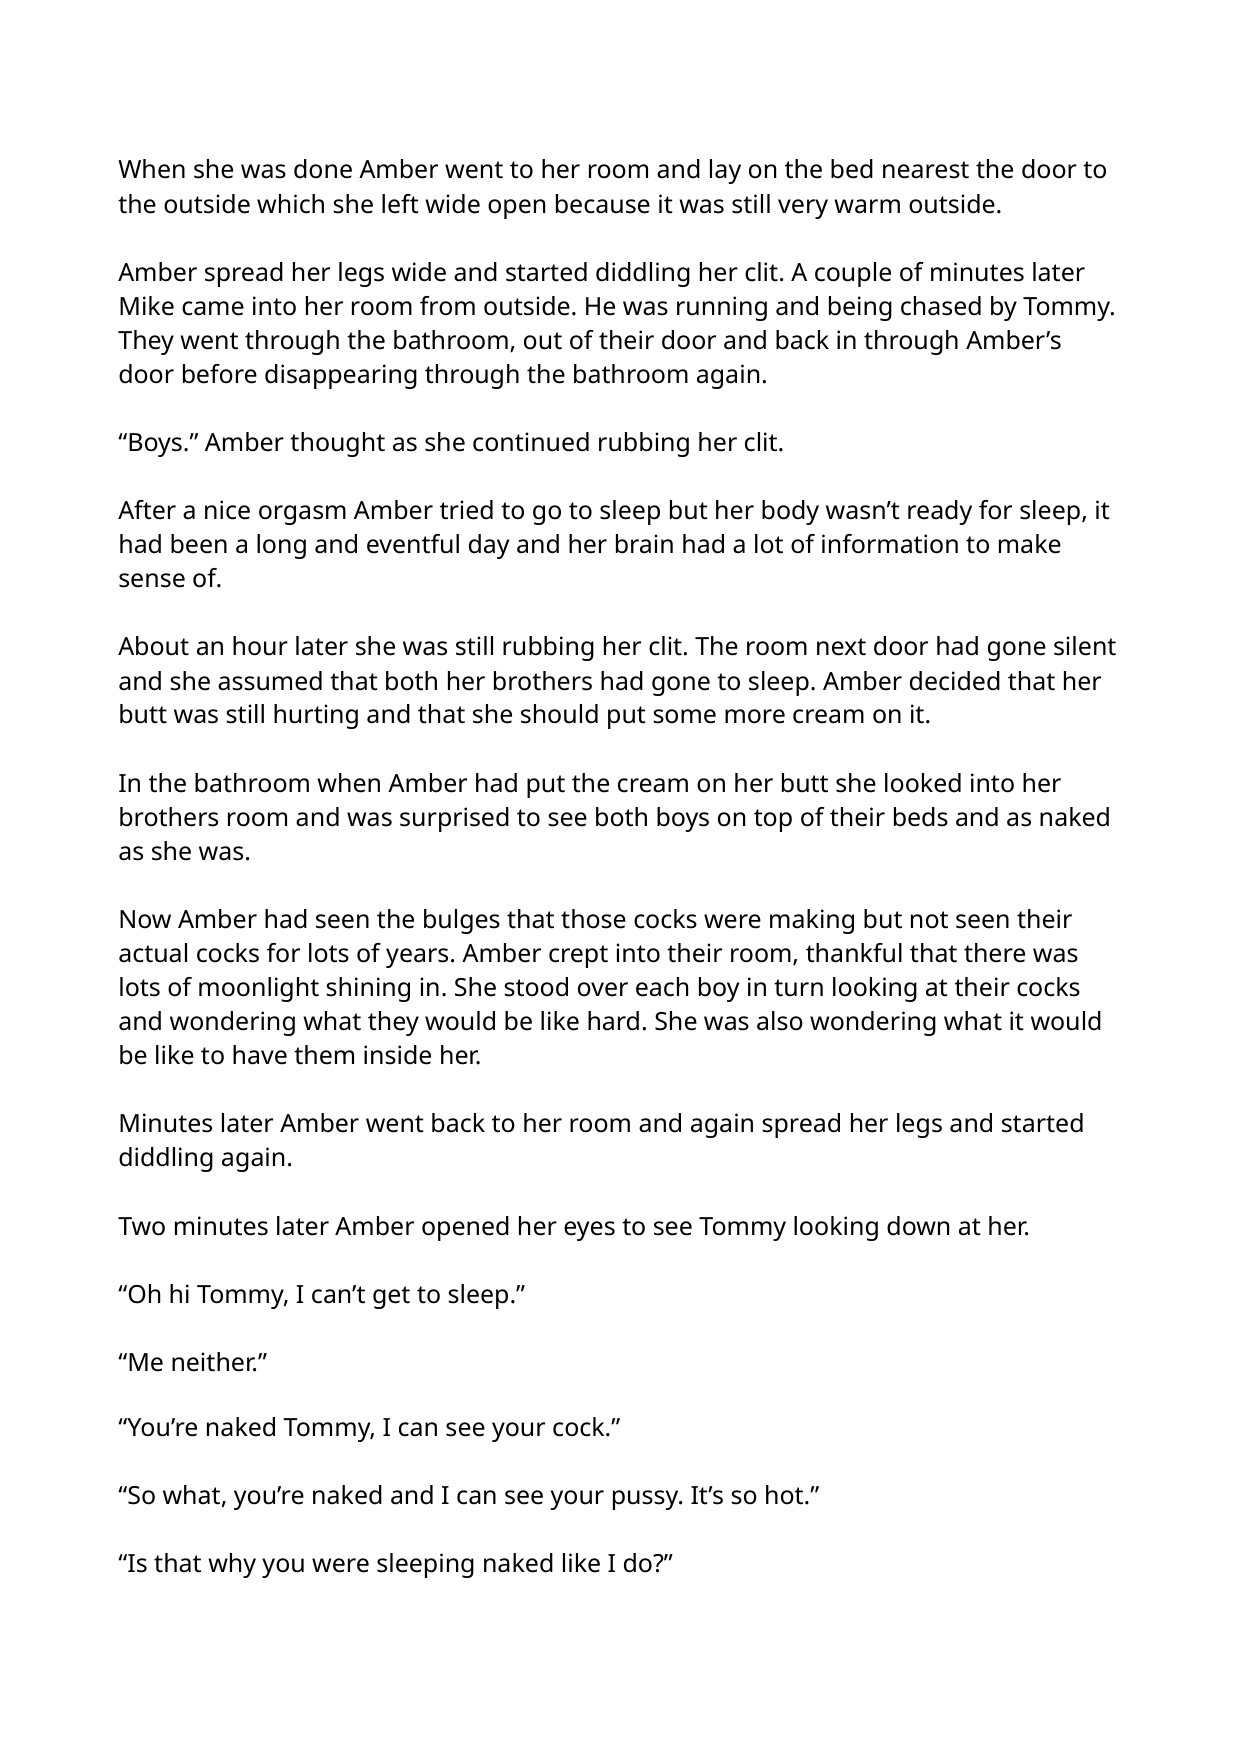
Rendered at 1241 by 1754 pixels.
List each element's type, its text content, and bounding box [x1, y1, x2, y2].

text Two minutes later Amber opened her eyes to see Tommy looking down at her. [118, 1208, 1122, 1242]
text “Oh hi Tommy, I can’t get to sleep.” [118, 1276, 1122, 1310]
text In the bathroom when Amber had put the cream on her butt she looked into her brothers room and was surprised to see both boys on top of their beds and as naked as she was. [118, 765, 1122, 867]
text “Is that why you were sleeping naked like I do?” [118, 1546, 1122, 1580]
text “Me neither.” [118, 1344, 1122, 1410]
text After a nice orgasm Amber tried to go to sleep but her body wasn’t ready for sleep, it had been a long and eventful day and her brain had a lot of information to make sense of. [118, 493, 1122, 595]
text “You’re naked Tommy, I can see your cock.” [118, 1410, 1122, 1444]
text Now Amber had seen the bulges that those cocks were making but not seen their actual cocks for lots of years. Amber crept into their room, thankful that there was lots of moonlight shining in. She stood over each boy in turn looking at their cocks and wondering what they would be like hard. She was also wondering what it would be like to have them inside her. [118, 902, 1122, 1072]
text When she was done Amber went to her room and lay on the bed nearest the door to the outside which she left wide open because it was still very warm outside. [118, 152, 1122, 220]
text Amber spread her legs wide and started diddling her clit. A couple of minutes later Mike came into her room from outside. He was running and being chased by Tommy. They went through the bathroom, out of their door and back in through Amber’s door before disappearing through the bathroom again. [118, 254, 1122, 391]
text “Boys.” Amber thought as she continued rubbing her clit. [118, 425, 1122, 459]
text About an hour later she was still rubbing her clit. The room next door had gone silent and she assumed that both her brothers had gone to sleep. Amber decided that her butt was still hurting and that she should put some more cream on it. [118, 629, 1122, 731]
text Minutes later Amber went back to her room and again spread her legs and started diddling again. [118, 1106, 1122, 1174]
text “So what, you’re naked and I can see your pussy. It’s so hot.” [118, 1478, 1122, 1512]
